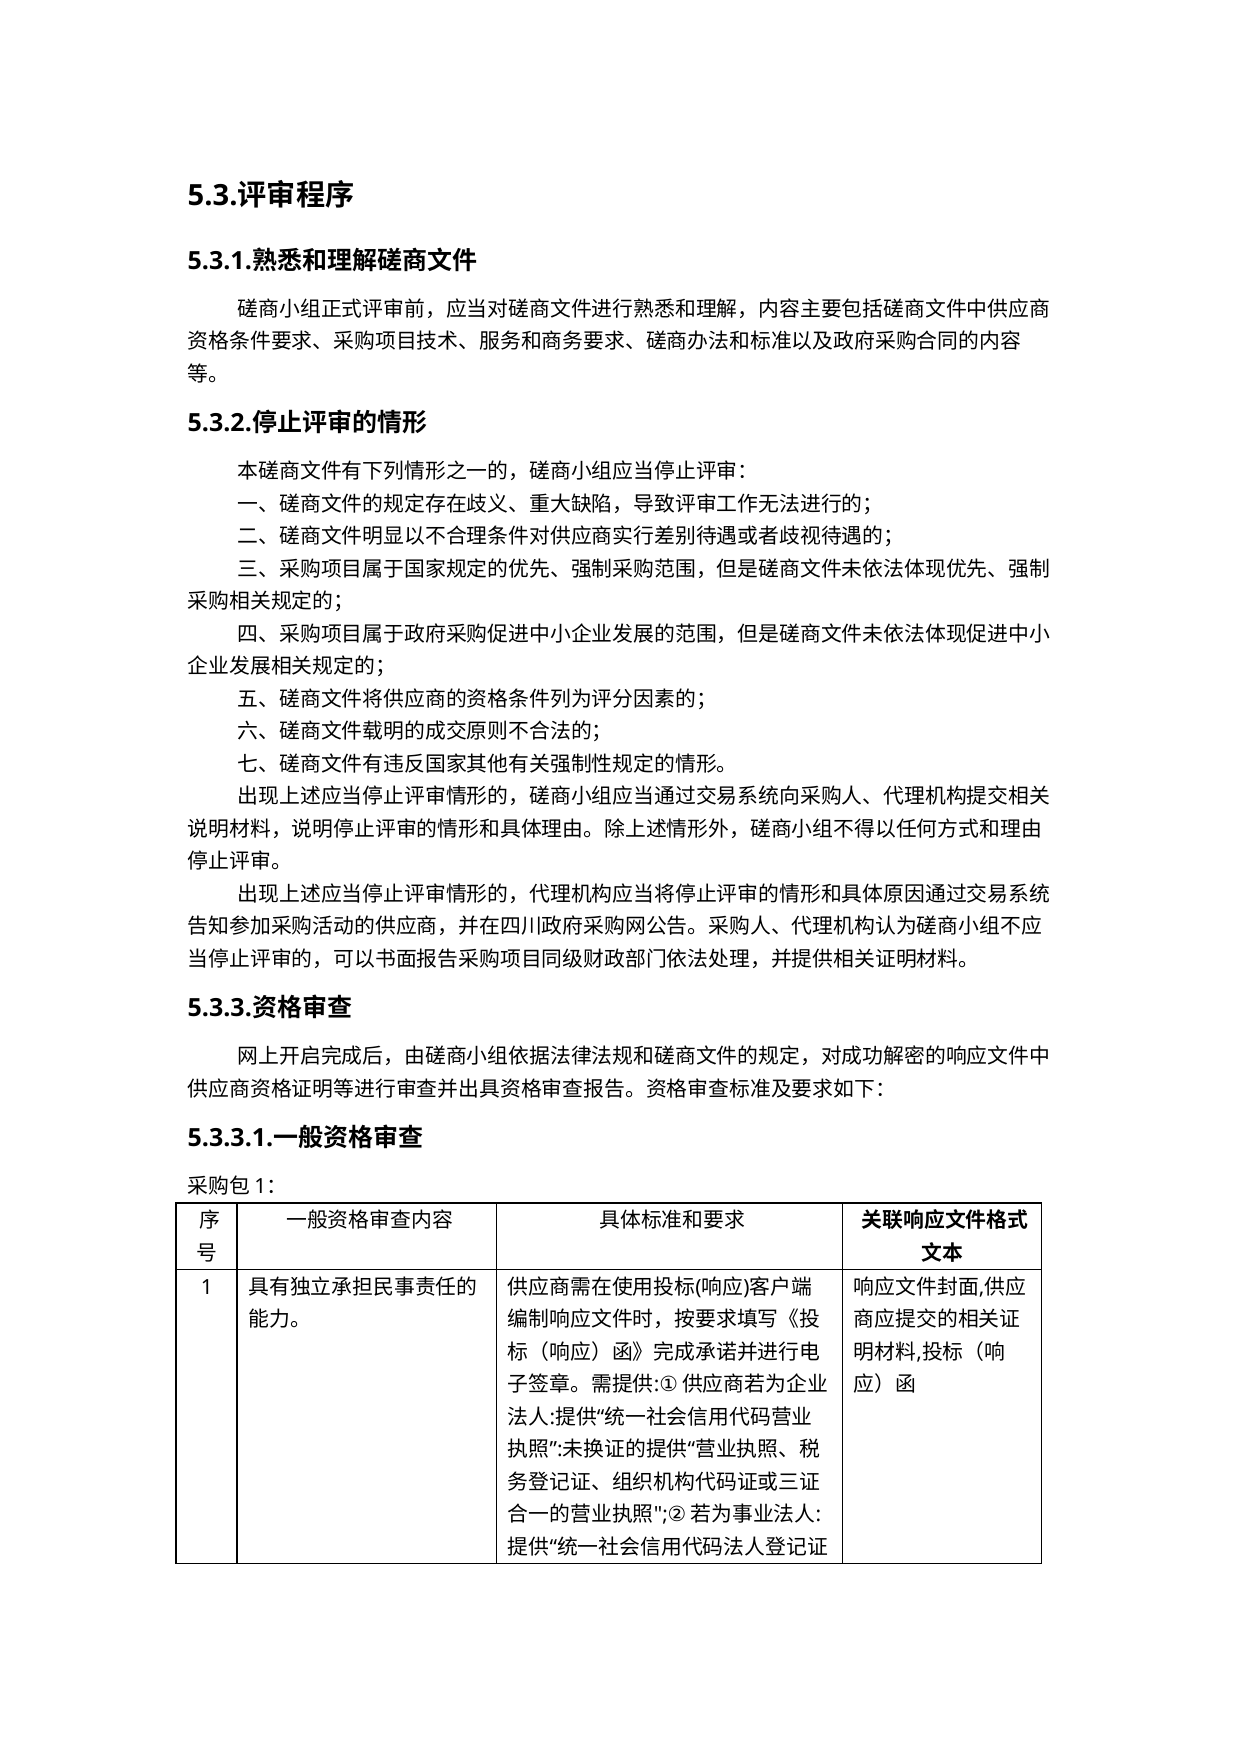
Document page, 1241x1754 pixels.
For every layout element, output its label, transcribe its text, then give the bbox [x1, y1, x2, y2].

text 出现上述应当停止评审情形的，代理机构应当将停止评审的情形和具体原因通过交易系统告知参加采购活动的供应商，并在四川政府采购网公告。采购人、代理机构认为磋商小组不应当停止评审的，可以书面报告采购项目同级财政部门依法处理，并提供相关证明材料。 [187, 877, 1053, 974]
text 七、磋商文件有违反国家其他有关强制性规定的情形。 [187, 747, 1053, 779]
table_header 关联响应文件格式文本 [843, 1204, 1041, 1268]
table_cell 具有独立承担民事责任的能力。 [238, 1270, 496, 1563]
text 磋商小组正式评审前，应当对磋商文件进行熟悉和理解，内容主要包括磋商文件中供应商资格条件要求、采购项目技术、服务和商务要求、磋商办法和标准以及政府采购合同的内容等。 [187, 292, 1053, 389]
text 5.3.3.1.一般资格审查 [187, 1104, 1053, 1169]
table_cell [843, 1270, 1041, 1563]
table_header 具体标准和要求 [497, 1204, 842, 1268]
text 网上开启完成后，由磋商小组依据法律法规和磋商文件的规定，对成功解密的响应文件中供应商资格证明等进行审查并出具资格审查报告。资格审查标准及要求如下： [187, 1039, 1053, 1104]
text 出现上述应当停止评审情形的，磋商小组应当通过交易系统向采购人、代理机构提交相关说明材料，说明停止评审的情形和具体理由。除上述情形外，磋商小组不得以任何方式和理由停止评审。 [187, 779, 1053, 877]
text 采购包1： [187, 1169, 1053, 1202]
text 六、磋商文件载明的成交原则不合法的； [187, 714, 1053, 747]
text 5.3.2.停止评审的情形 [187, 389, 1053, 454]
text 5.3.3.资格审查 [187, 974, 1053, 1039]
text 五、磋商文件将供应商的资格条件列为评分因素的； [187, 682, 1053, 714]
text 四、采购项目属于政府采购促进中小企业发展的范围，但是磋商文件未依法体现促进中小企业发展相关规定的； [187, 617, 1053, 682]
text 三、采购项目属于国家规定的优先、强制采购范围，但是磋商文件未依法体现优先、强制采购相关规定的； [187, 552, 1053, 617]
table_header 一般资格审查内容 [238, 1204, 496, 1268]
text 一、磋商文件的规定存在歧义、重大缺陷，导致评审工作无法进行的； [187, 487, 1053, 519]
text 5.3.评审程序 [187, 162, 1053, 227]
table_header 序号 [177, 1204, 236, 1268]
text 5.3.1.熟悉和理解磋商文件 [187, 227, 1053, 292]
text 二、磋商文件明显以不合理条件对供应商实行差别待遇或者歧视待遇的； [187, 519, 1053, 552]
text 本磋商文件有下列情形之一的，磋商小组应当停止评审： [187, 454, 1053, 487]
table_cell 1 [177, 1270, 236, 1563]
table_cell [497, 1270, 842, 1563]
